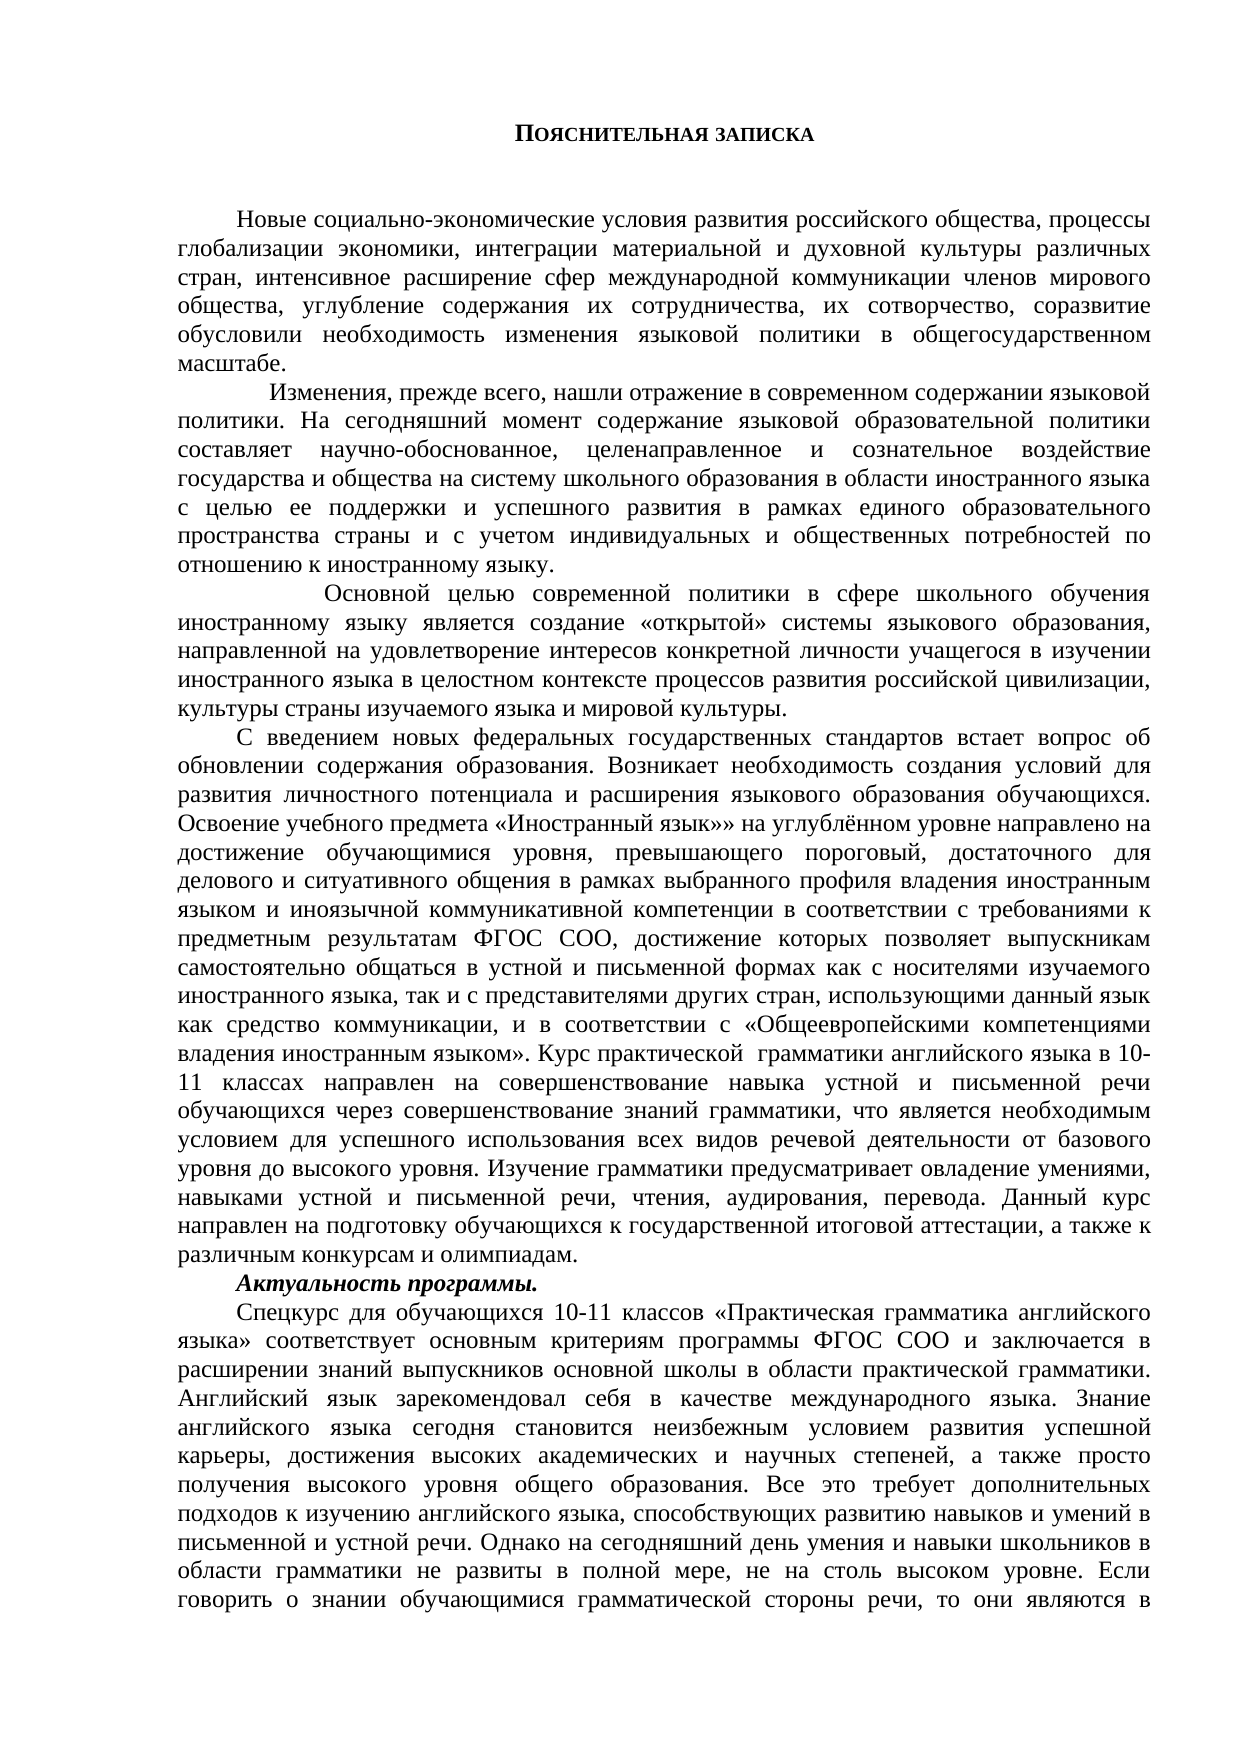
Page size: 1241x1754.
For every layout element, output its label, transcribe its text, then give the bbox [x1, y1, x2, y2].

text Новые социально-экономические условия развития российского общества, процессы глобализации экономики, интеграции материальной и духовной культуры различных стран, интенсивное расширение сфер международной коммуникации членов мирового общества, углубление содержания их сотрудничества, их сотворчество, соразвитие обусловили необходимость изменения языковой политики в общегосударственном масштабе. [177, 204, 1152, 377]
text Актуальность программы. [177, 1268, 1152, 1297]
text Пояснительная записка [177, 118, 1152, 147]
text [177, 1297, 1152, 1613]
text Изменения, прежде всего, нашли отражение в современном содержании языковой политики. На сегодняшний момент содержание языковой образовательной политики составляет научно-обоснованное, целенаправленное и сознательное воздействие государства и общества на систему школьного образования в области иностранного языка с целью ее поддержки и успешного развития в рамках единого образовательного пространства страны и с учетом индивидуальных и общественных потребностей по отношению к иностранному языку. [177, 377, 1152, 578]
text Основной целью современной политики в сфере школьного обучения иностранному языку является создание «открытой» системы языкового образования, направленной на удовлетворение интересов конкретной личности учащегося в изучении иностранного языка в целостном контексте процессов развития российской цивилизации, культуры страны изучаемого языка и мировой культуры. [177, 578, 1152, 722]
text С введением новых федеральных государственных стандартов встает вопрос об обновлении содержания образования. Возникает необходимость создания условий для развития личностного потенциала и расширения языкового образования обучающихся. Освоение учебного предмета «Иностранный язык»» на углублённом уровне направлено на достижение обучающимися уровня, превышающего пороговый, достаточного для делового и ситуативного общения в рамках выбранного профиля владения иностранным языком и иноязычной коммуникативной компетенции в соответствии с требованиями к предметным результатам ФГОС СОО, достижение которых позволяет выпускникам самостоятельно общаться в устной и письменной формах как с носителями изучаемого иностранного языка, так и с представителями других стран, использующими данный язык как средство коммуникации, и в соответствии с «Общеевропейскими компетенциями владения иностранным языком». Курс практической грамматики английского языка в 10-11 классах направлен на совершенствование навыка устной и письменной речи обучающихся через совершенствование знаний грамматики, что является необходимым условием для успешного использования всех видов речевой деятельности от базового уровня до высокого уровня. Изучение грамматики предусматривает овладение умениями, навыками устной и письменной речи, чтения, аудирования, перевода. Данный курс направлен на подготовку обучающихся к государственной итоговой аттестации, а также к различным конкурсам и олимпиадам. [177, 722, 1152, 1268]
